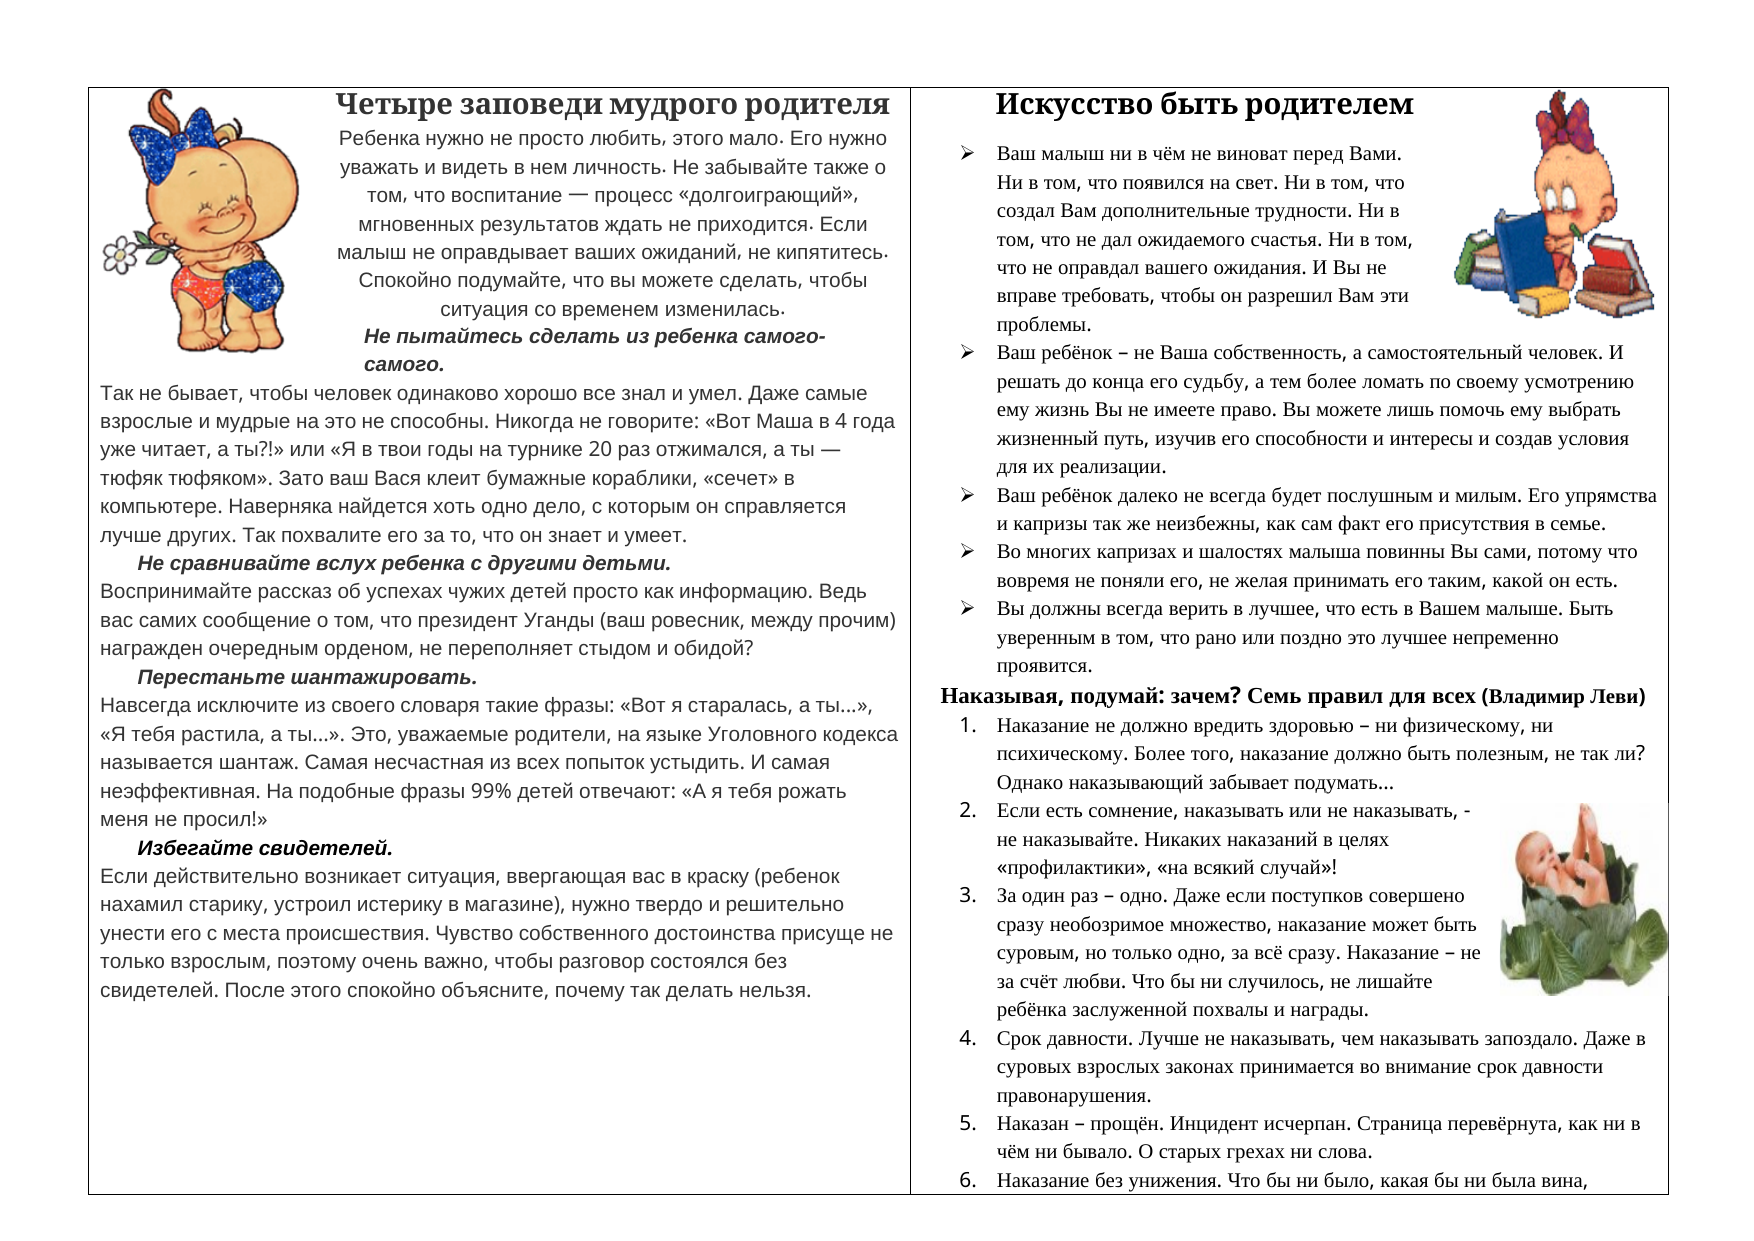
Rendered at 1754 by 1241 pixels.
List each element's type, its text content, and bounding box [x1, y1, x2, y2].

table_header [911, 88, 1668, 1193]
picture [100, 88, 308, 355]
picture [1499, 803, 1669, 996]
picture [1451, 88, 1658, 321]
